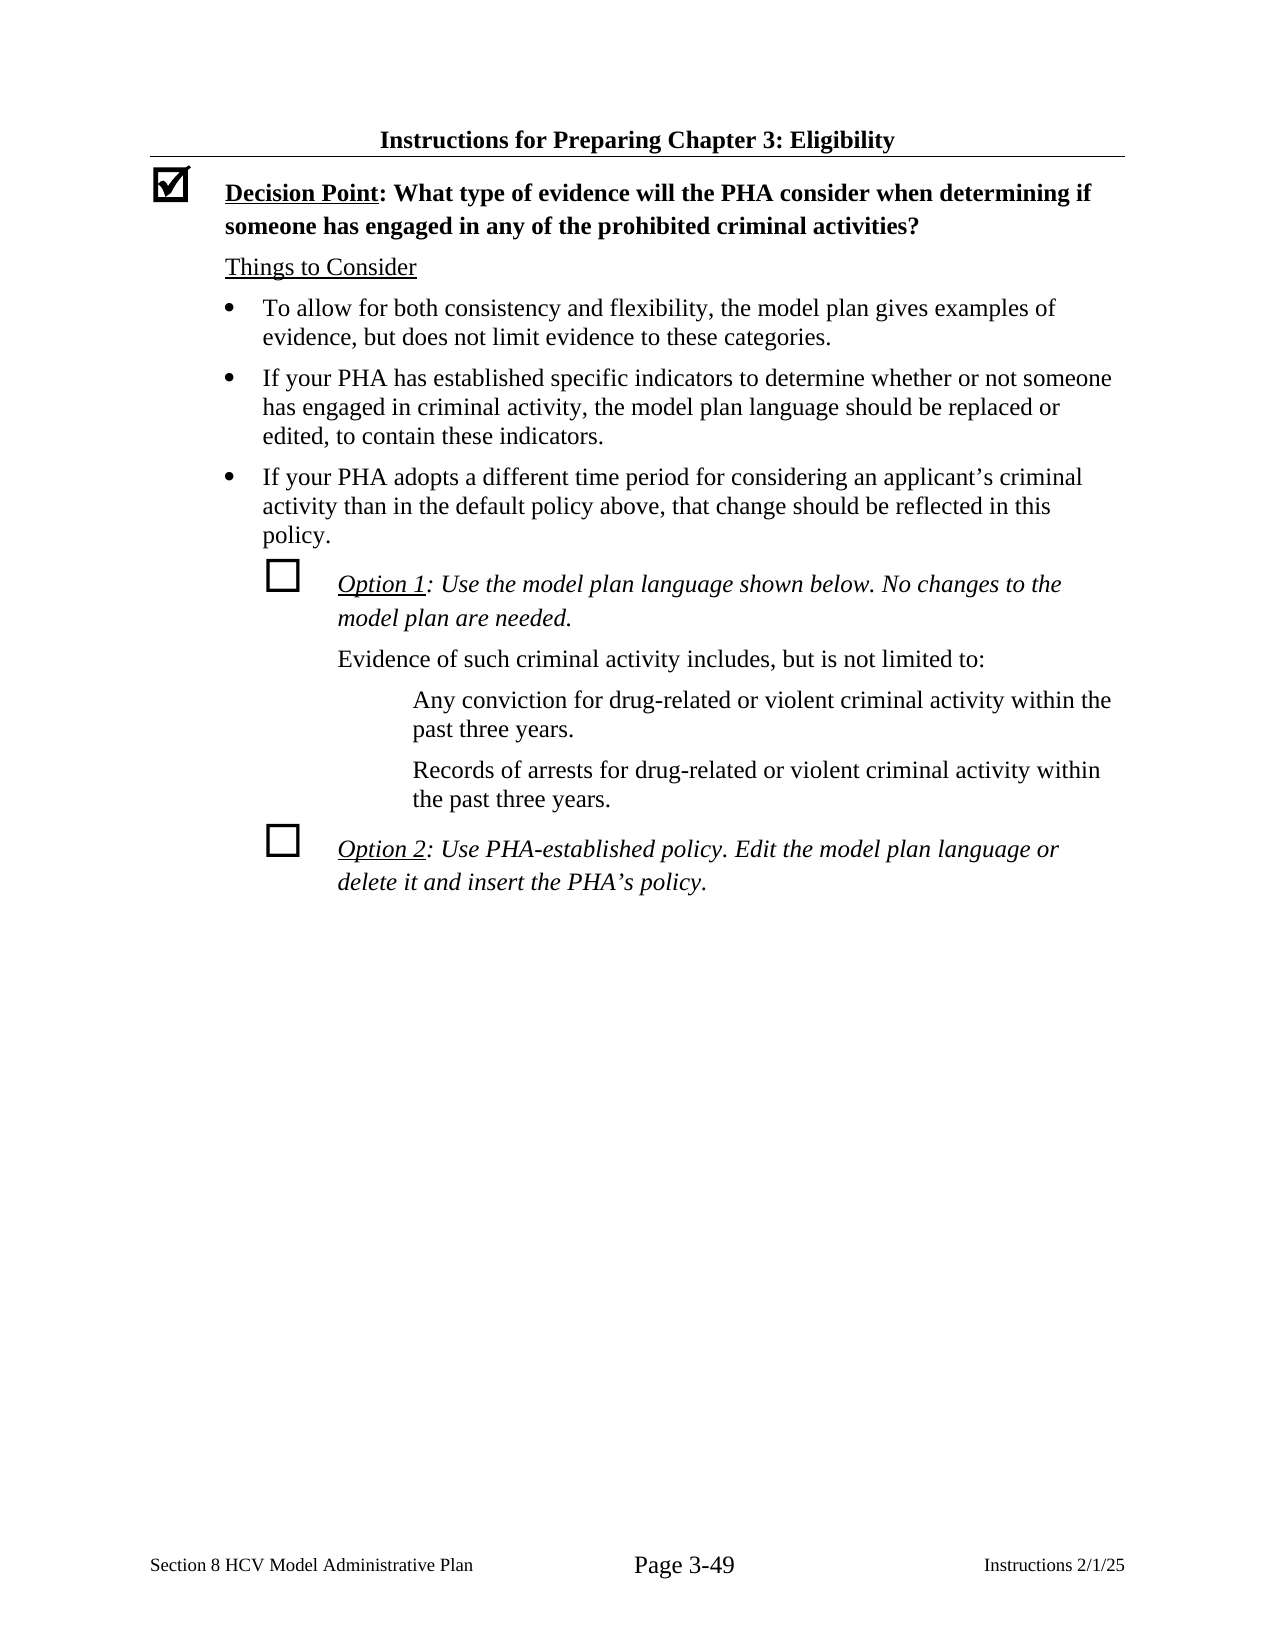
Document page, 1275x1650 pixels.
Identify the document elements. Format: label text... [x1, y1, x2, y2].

list If your PHA has established specific indicators to determine whether or not someone has engaged in criminal activity, the model plan language should be replaced or edited, to contain these indicators. [225, 363, 1125, 450]
list If your PHA adopts a different time period for considering an applicant’s criminal activity than in the default policy above, that change should be reflected in this policy. [225, 462, 1125, 548]
text Option 2: Use PHA-established policy. Edit the model plan language or delete it and insert the PHA’s policy. [262, 825, 1125, 896]
text Things to Consider [225, 252, 1125, 281]
text Decision Point: What type of evidence will the PHA consider when determining if someone has engaged in any of the prohibited criminal activities? [150, 169, 1125, 240]
text Records of arrests for drug-related or violent criminal activity within the past three years. [412, 755, 1125, 813]
text Evidence of such criminal activity includes, but is not limited to: [337, 644, 1125, 673]
list To allow for both consistency and flexibility, the model plan gives examples of evidence, but does not limit evidence to these categories. [225, 293, 1125, 351]
text Any conviction for drug-related or violent criminal activity within the past three years. [412, 685, 1125, 743]
text Option 1: Use the model plan language shown below. No changes to the model plan are needed. [262, 561, 1125, 631]
